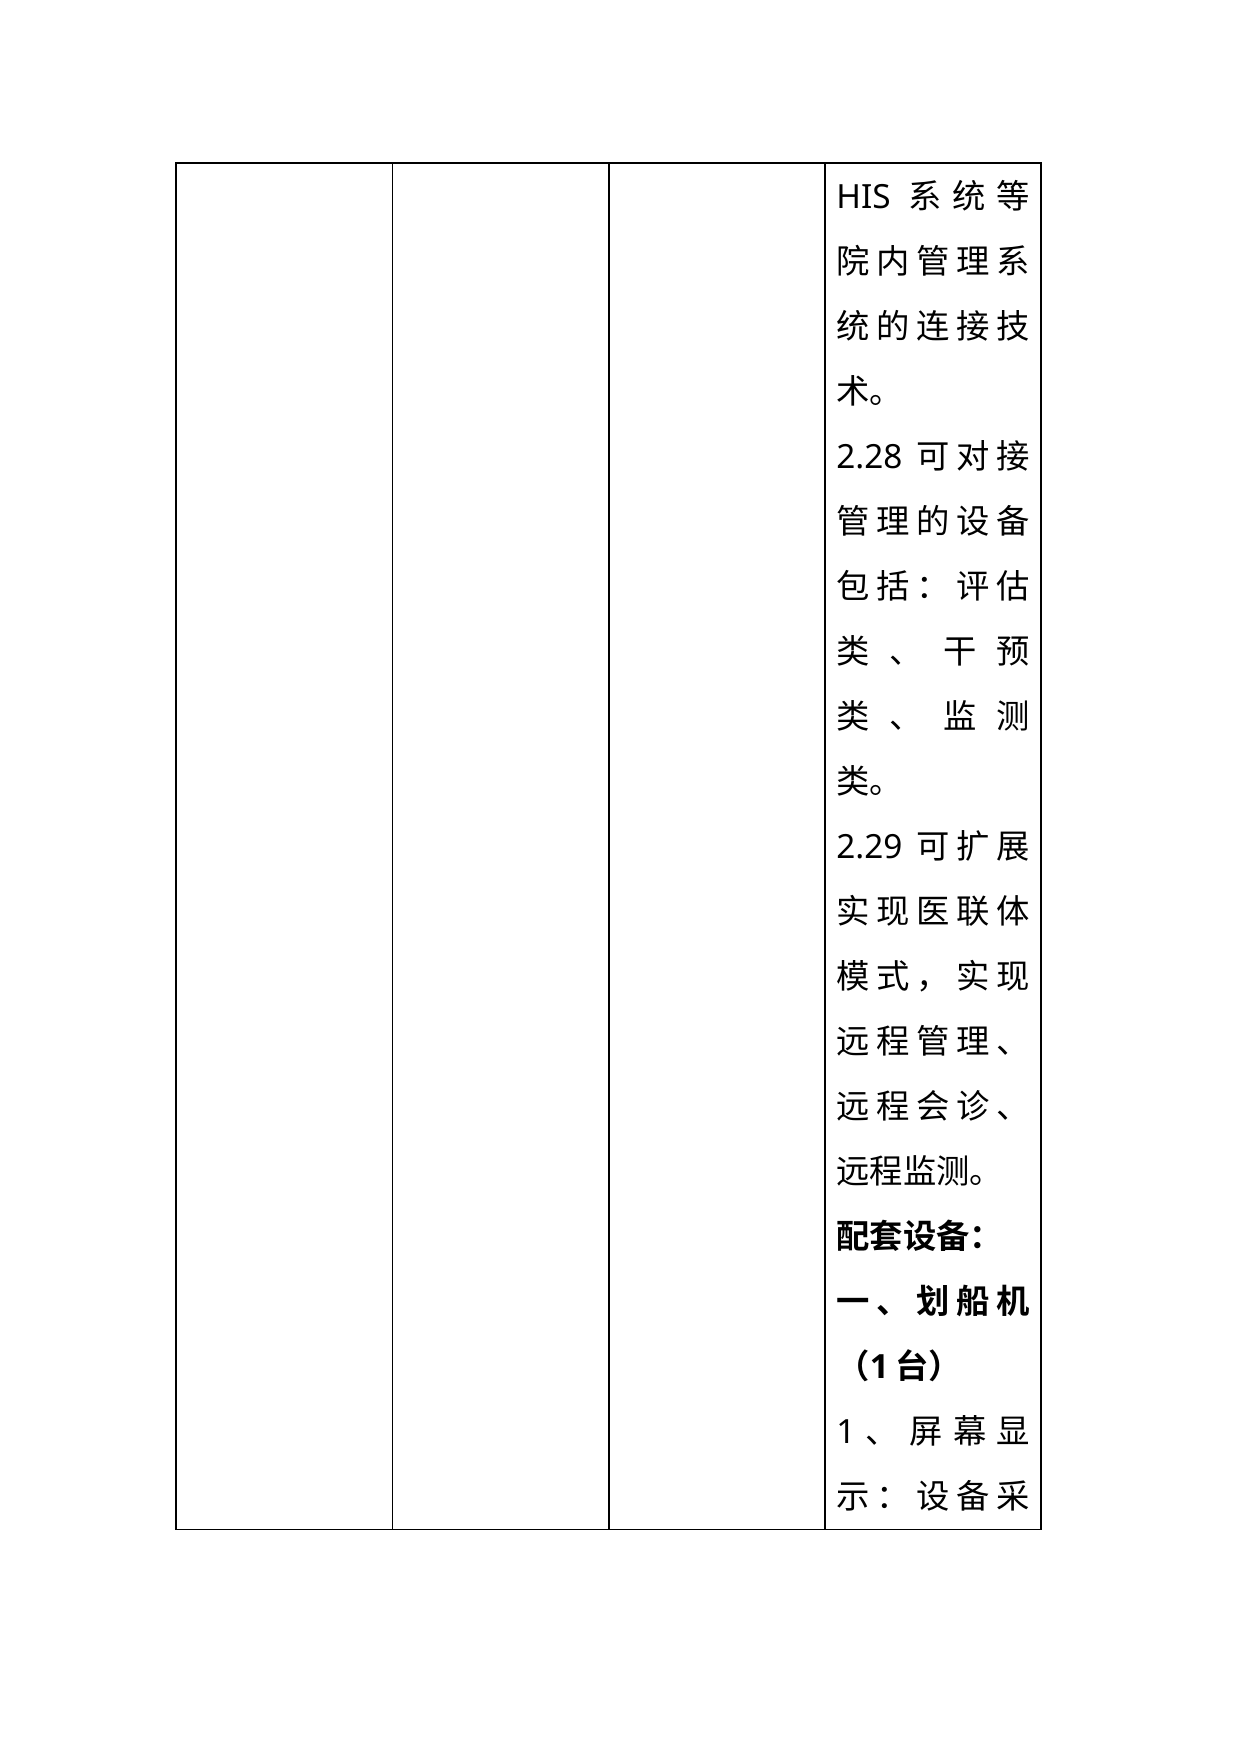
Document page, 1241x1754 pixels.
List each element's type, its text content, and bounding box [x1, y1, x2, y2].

table_cell 1 [393, 164, 608, 1528]
table_cell [177, 164, 392, 1528]
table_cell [826, 164, 1040, 1528]
table_cell [610, 164, 824, 1528]
